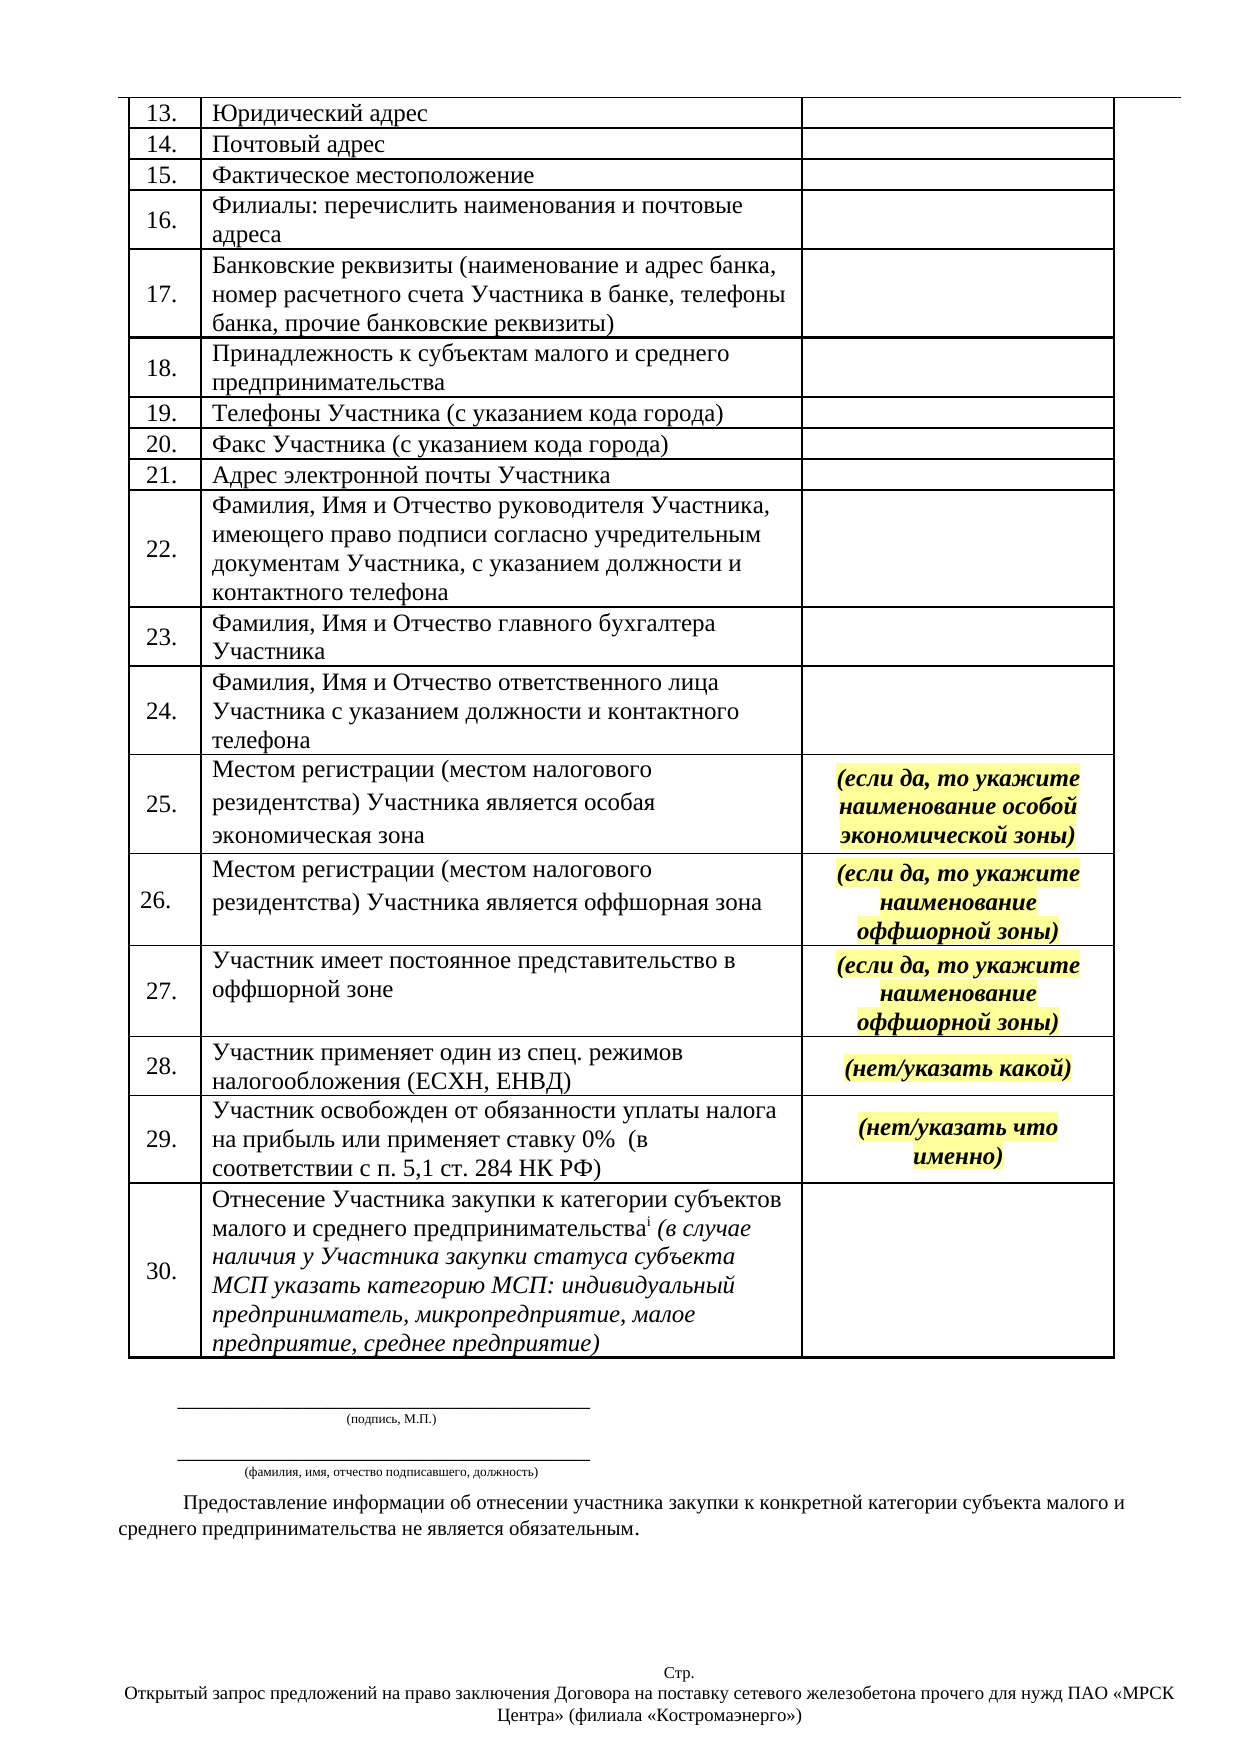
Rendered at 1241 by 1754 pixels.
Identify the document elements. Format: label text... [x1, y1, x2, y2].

text (подпись, М.П.) [118, 1411, 605, 1438]
table_cell [130, 1096, 200, 1182]
table_cell [130, 667, 200, 753]
table_cell Местом регистрации (местом налогового резидентства) Участника является особая экономическая зона [202, 755, 801, 853]
table_cell (если да, то укажите наименование оффшорной зоны) [803, 854, 1113, 944]
table_header Юридический адрес [202, 98, 801, 127]
table_cell Филиалы: перечислить наименования и почтовые адреса [202, 191, 801, 248]
table_cell Адрес электронной почты Участника [202, 460, 801, 488]
table_cell [803, 250, 1113, 336]
text (фамилия, имя, отчество подписавшего, должность) [118, 1464, 605, 1490]
table_cell (нет/указать что именно) [803, 1096, 1113, 1182]
table_cell [803, 429, 1113, 458]
table_cell Фамилия, Имя и Отчество главного бухгалтера Участника [202, 608, 801, 665]
table_cell [803, 491, 1113, 606]
table_cell [130, 250, 200, 336]
table_header [803, 98, 1113, 127]
table_cell Почтовый адрес [202, 129, 801, 158]
table_cell [803, 160, 1113, 188]
table_cell [130, 946, 200, 1036]
table_cell [803, 129, 1113, 158]
table_cell Местом регистрации (местом налогового резидентства) Участника является оффшорная зона [202, 854, 801, 944]
table_cell [130, 129, 200, 158]
table_cell Банковские реквизиты (наименование и адрес банка, номер расчетного счета Участника в банке, телефоны банка, прочие банковские реквизиты) [202, 250, 801, 336]
table_cell Телефоны Участника (с указанием кода города) [202, 398, 801, 427]
table_cell [130, 1037, 200, 1094]
table_cell (если да, то укажите наименование оффшорной зоны) [803, 946, 1113, 1036]
table_cell [803, 667, 1113, 753]
table_cell [803, 608, 1113, 665]
table_cell Принадлежность к субъектам малого и среднего предпринимательства [202, 339, 801, 396]
table_cell [130, 398, 200, 427]
table_cell [130, 1184, 200, 1356]
text ____________________________________ [118, 1385, 605, 1411]
table_cell Факс Участника (с указанием кода города) [202, 429, 801, 458]
table_cell [130, 460, 200, 488]
table_cell (если да, то укажите наименование особой экономической зоны) [803, 755, 1113, 853]
table_cell Участник применяет один из спец. режимов налогообложения (ЕСХН, ЕНВД) [202, 1037, 801, 1094]
table_cell [803, 339, 1113, 396]
table_cell [130, 429, 200, 458]
table_cell Фамилия, Имя и Отчество руководителя Участника, имеющего право подписи согласно учредительным документам Участника, с указанием должности и контактного телефона [202, 491, 801, 606]
table_cell Фамилия, Имя и Отчество ответственного лица Участника с указанием должности и контактного телефона [202, 667, 801, 753]
table_cell Фактическое местоположение [202, 160, 801, 188]
table_cell [130, 854, 200, 944]
table_cell [130, 339, 200, 396]
table_cell Отнесение Участника закупки к категории субъектов малого и среднего предпринимательства (в случае наличия у Участника закупки статуса субъекта МСП указать категорию МСП: индивидуальный предприниматель, микропредприятие, малое предприятие, среднее предприятие) [202, 1184, 801, 1356]
table_cell (нет/указать какой) [803, 1037, 1113, 1094]
table_cell [130, 608, 200, 665]
text ____________________________________ [118, 1438, 605, 1464]
table_cell [803, 398, 1113, 427]
table_cell [803, 191, 1113, 248]
table_cell [803, 1184, 1113, 1356]
table_cell Участник имеет постоянное представительство в оффшорной зоне [202, 946, 801, 1036]
table_header [130, 98, 200, 127]
table_cell [803, 460, 1113, 488]
table_cell [130, 755, 200, 853]
table_cell [130, 191, 200, 248]
text Предоставление информации об отнесении участника закупки к конкретной категории субъекта малого и среднего предпринимательства не является обязательным. [118, 1490, 1181, 1541]
table_cell Участник освобожден от обязанности уплаты налога на прибыль или применяет ставку 0% (в соответствии с п. 5,1 ст. 284 НК РФ) [202, 1096, 801, 1182]
table_cell [130, 160, 200, 188]
table_cell [130, 491, 200, 606]
